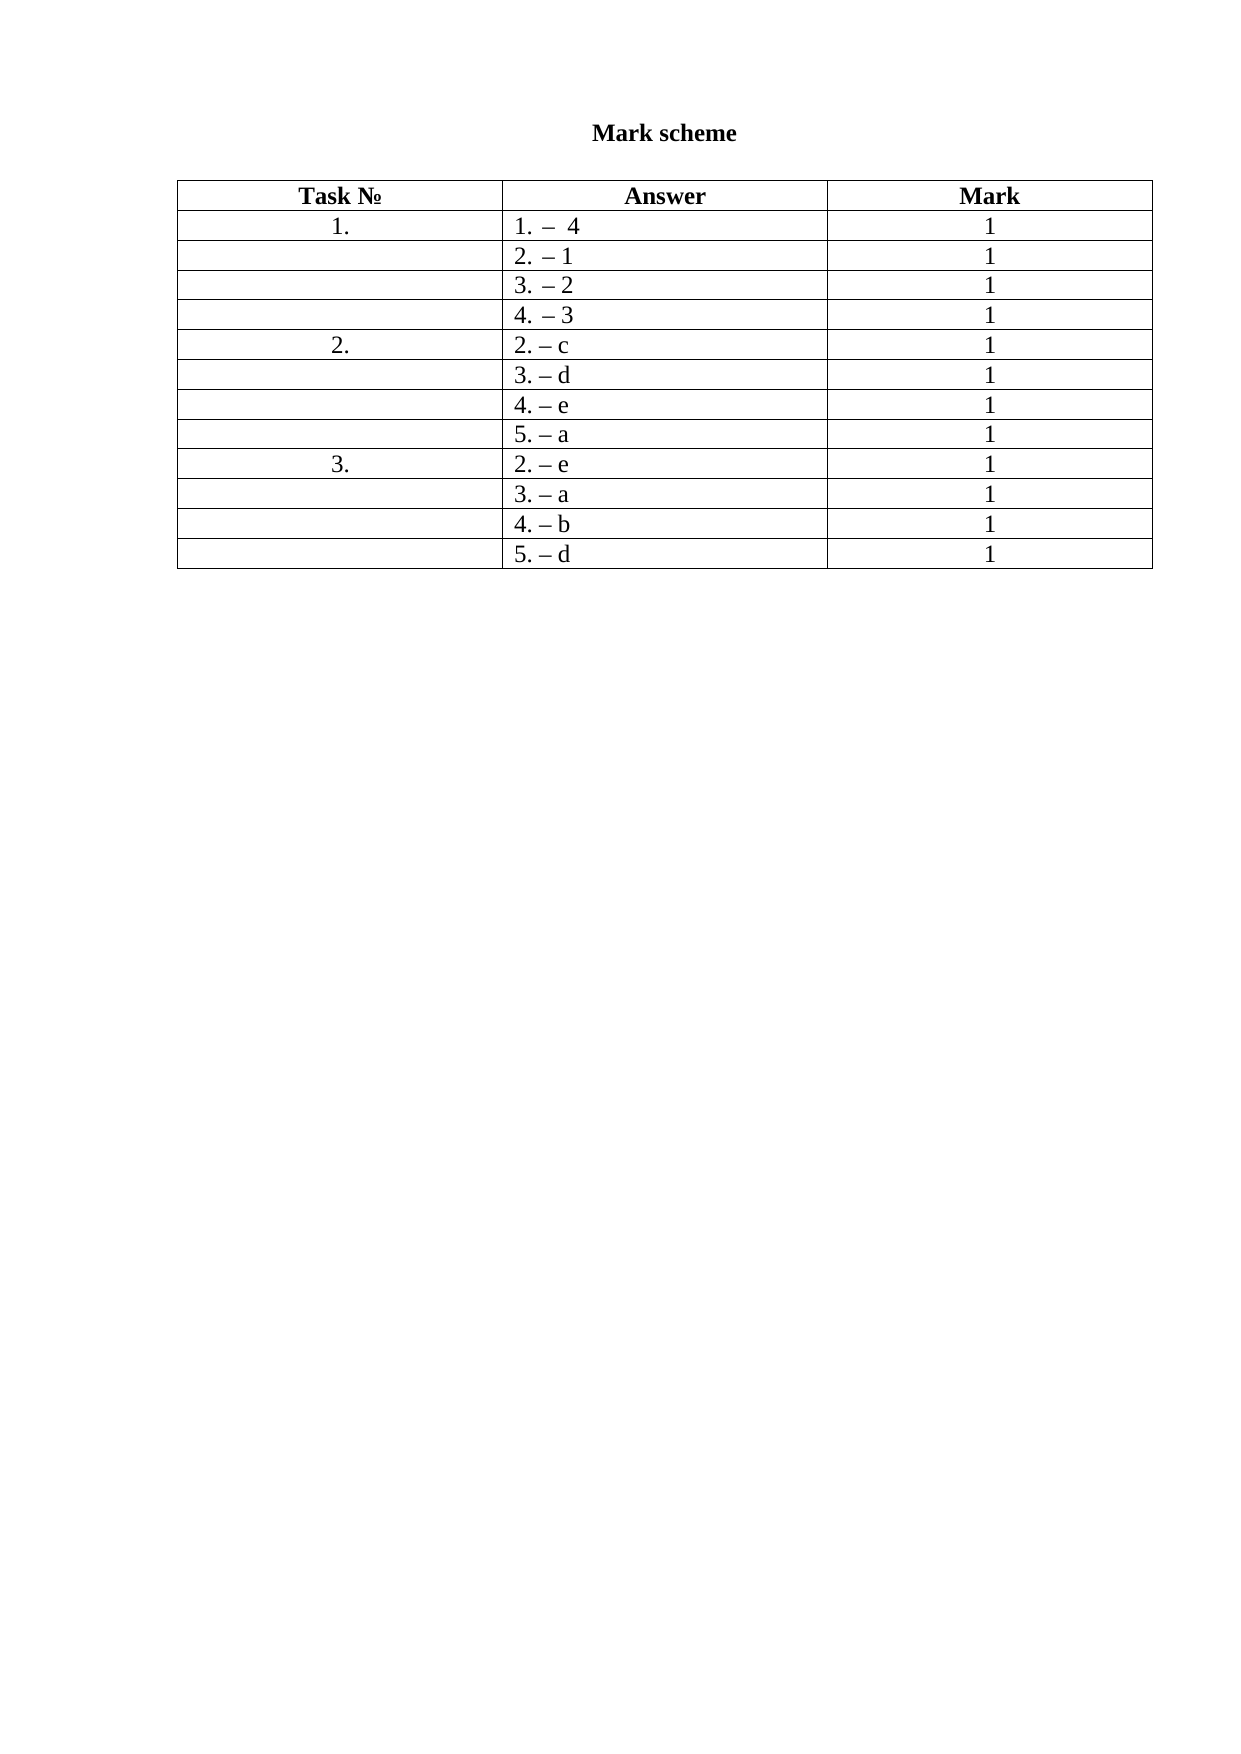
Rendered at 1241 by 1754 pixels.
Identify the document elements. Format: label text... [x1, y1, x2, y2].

table_header Mark [828, 181, 1152, 210]
table_cell 1 [828, 449, 1152, 478]
table_cell 1 [828, 360, 1152, 389]
table_cell – 4 [503, 211, 827, 240]
table_cell [178, 390, 502, 418]
table_cell 1 [828, 211, 1152, 240]
table_cell 4. – b [503, 509, 827, 538]
table_cell 2. [178, 330, 502, 359]
table_cell 1 [828, 300, 1152, 329]
table_cell [178, 271, 502, 299]
table_cell 1 [828, 390, 1152, 418]
table_cell 5. – a [503, 420, 827, 448]
table_cell 1 [828, 420, 1152, 448]
table_cell 1 [828, 241, 1152, 269]
table_cell – 1 [503, 241, 827, 269]
table_cell 1 [828, 539, 1152, 567]
table_cell [178, 241, 502, 269]
table_cell 1 [828, 479, 1152, 508]
table_header Answer [503, 181, 827, 210]
table_cell 3. [178, 449, 502, 478]
table_cell [178, 539, 502, 567]
text Mark scheme [177, 118, 1152, 147]
table_cell 2. – e [503, 449, 827, 478]
table_cell 5. – d [503, 539, 827, 567]
table_cell – 3 [503, 300, 827, 329]
table_cell [178, 509, 502, 538]
table_cell [178, 300, 502, 329]
table_cell 3. – a [503, 479, 827, 508]
table_cell 1 [828, 330, 1152, 359]
table_cell 1 [828, 509, 1152, 538]
table_cell [178, 479, 502, 508]
table_cell – 2 [503, 271, 827, 299]
table_cell [178, 420, 502, 448]
table_cell 2. – c [503, 330, 827, 359]
table_cell 3. – d [503, 360, 827, 389]
table_cell [178, 360, 502, 389]
table_cell 1. [178, 211, 502, 240]
table_cell 4. – e [503, 390, 827, 418]
table_header Task № [178, 181, 502, 210]
table_cell 1 [828, 271, 1152, 299]
